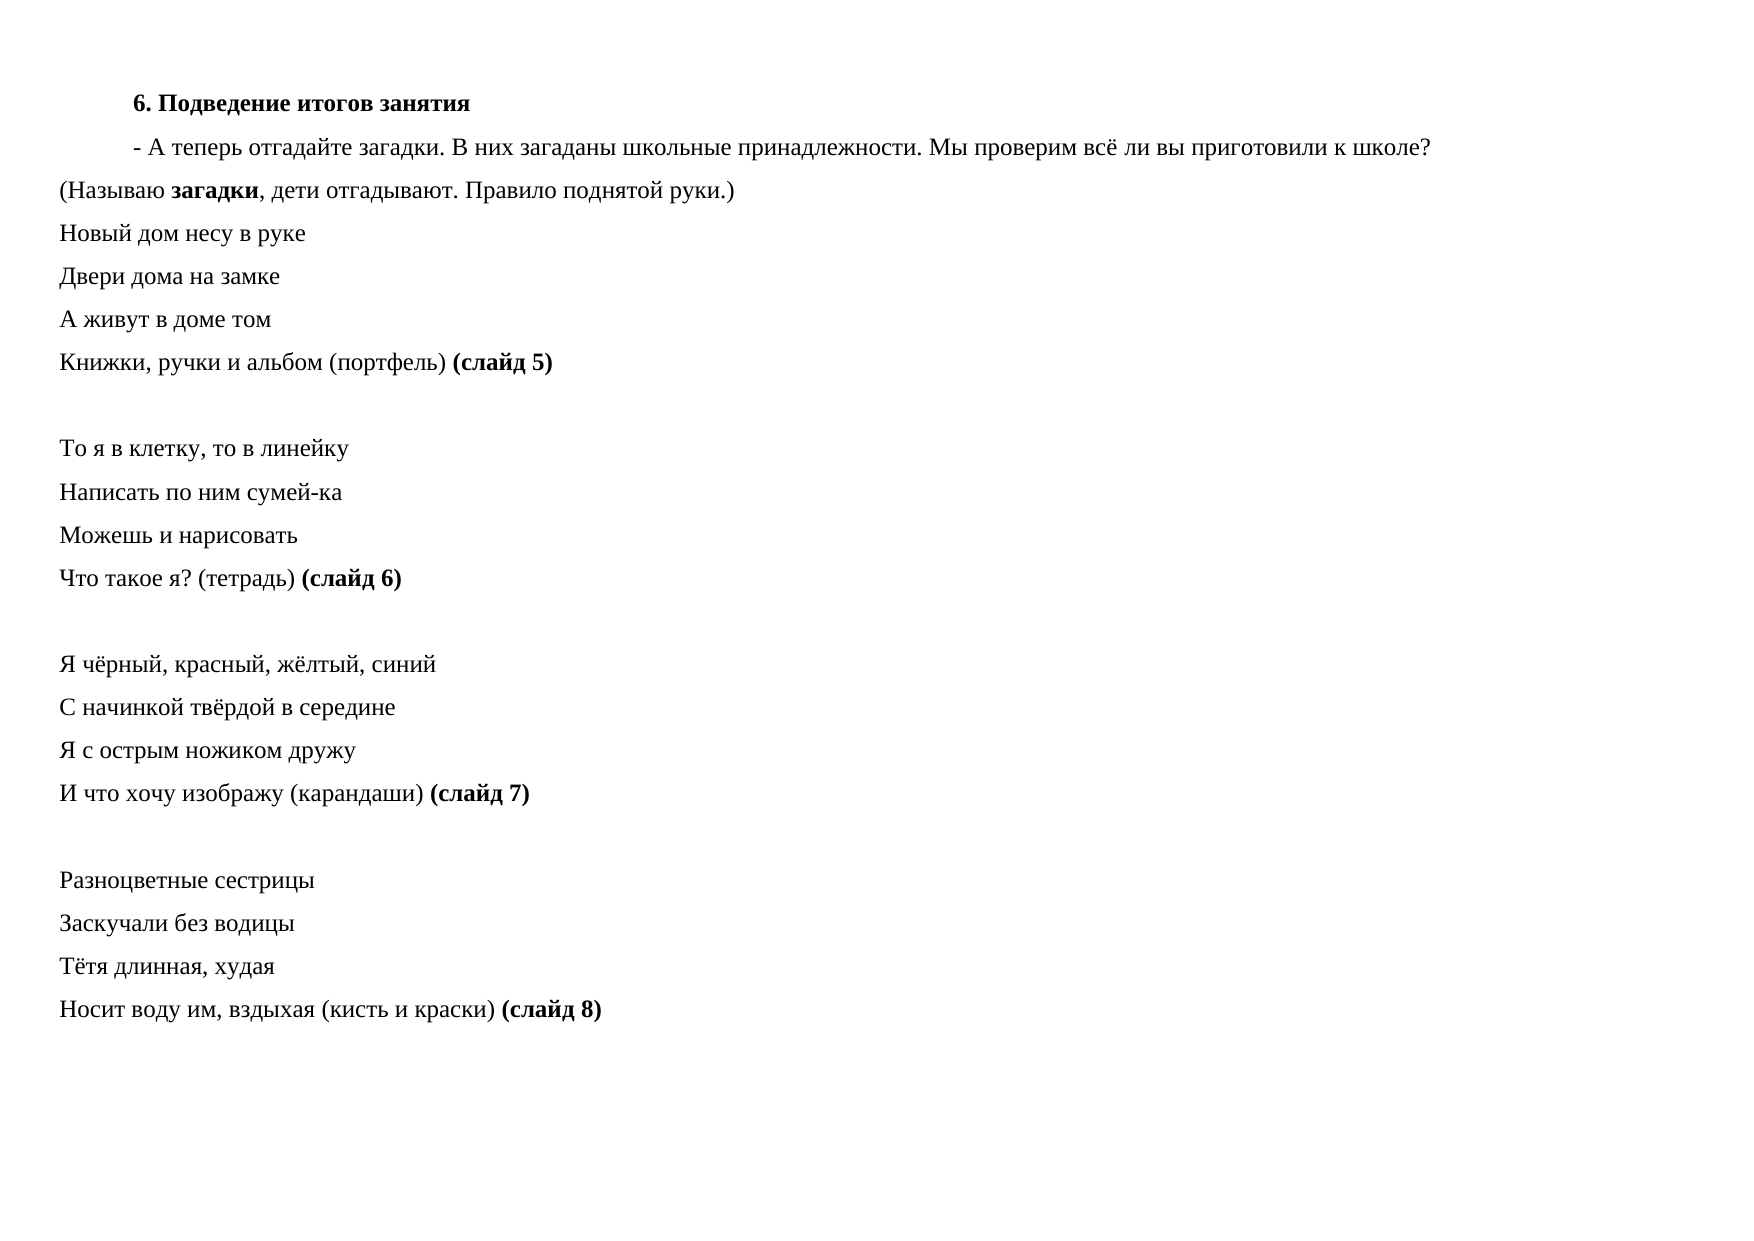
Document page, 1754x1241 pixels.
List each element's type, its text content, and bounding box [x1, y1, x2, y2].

text То я в клетку, то в линейку Написать по ним сумей-ка Можешь и нарисовать Что такое я? (тетрадь) (слайд 6) [59, 433, 1636, 592]
text Новый дом несу в руке Двери дома на замке А живут в доме том Книжки, ручки и альбом (портфель) (слайд 5) [59, 218, 1636, 376]
text - А теперь отгадайте загадки. В них загаданы школьные принадлежности. Мы проверим всё ли вы приготовили к школе? (Называю загадки, дети отгадывают. Правило поднятой руки.) [59, 132, 1636, 203]
text 6. Подведение итогов занятия [59, 88, 1636, 117]
text Разноцветные сестрицы Заскучали без водицы Тётя длинная, худая Носит воду им, вздыхая (кисть и краски) (слайд 8) [59, 865, 1636, 1023]
text Я чёрный, красный, жёлтый, синий С начинкой твёрдой в середине Я с острым ножиком дружу И что хочу изображу (карандаши) (слайд 7) [59, 649, 1636, 807]
